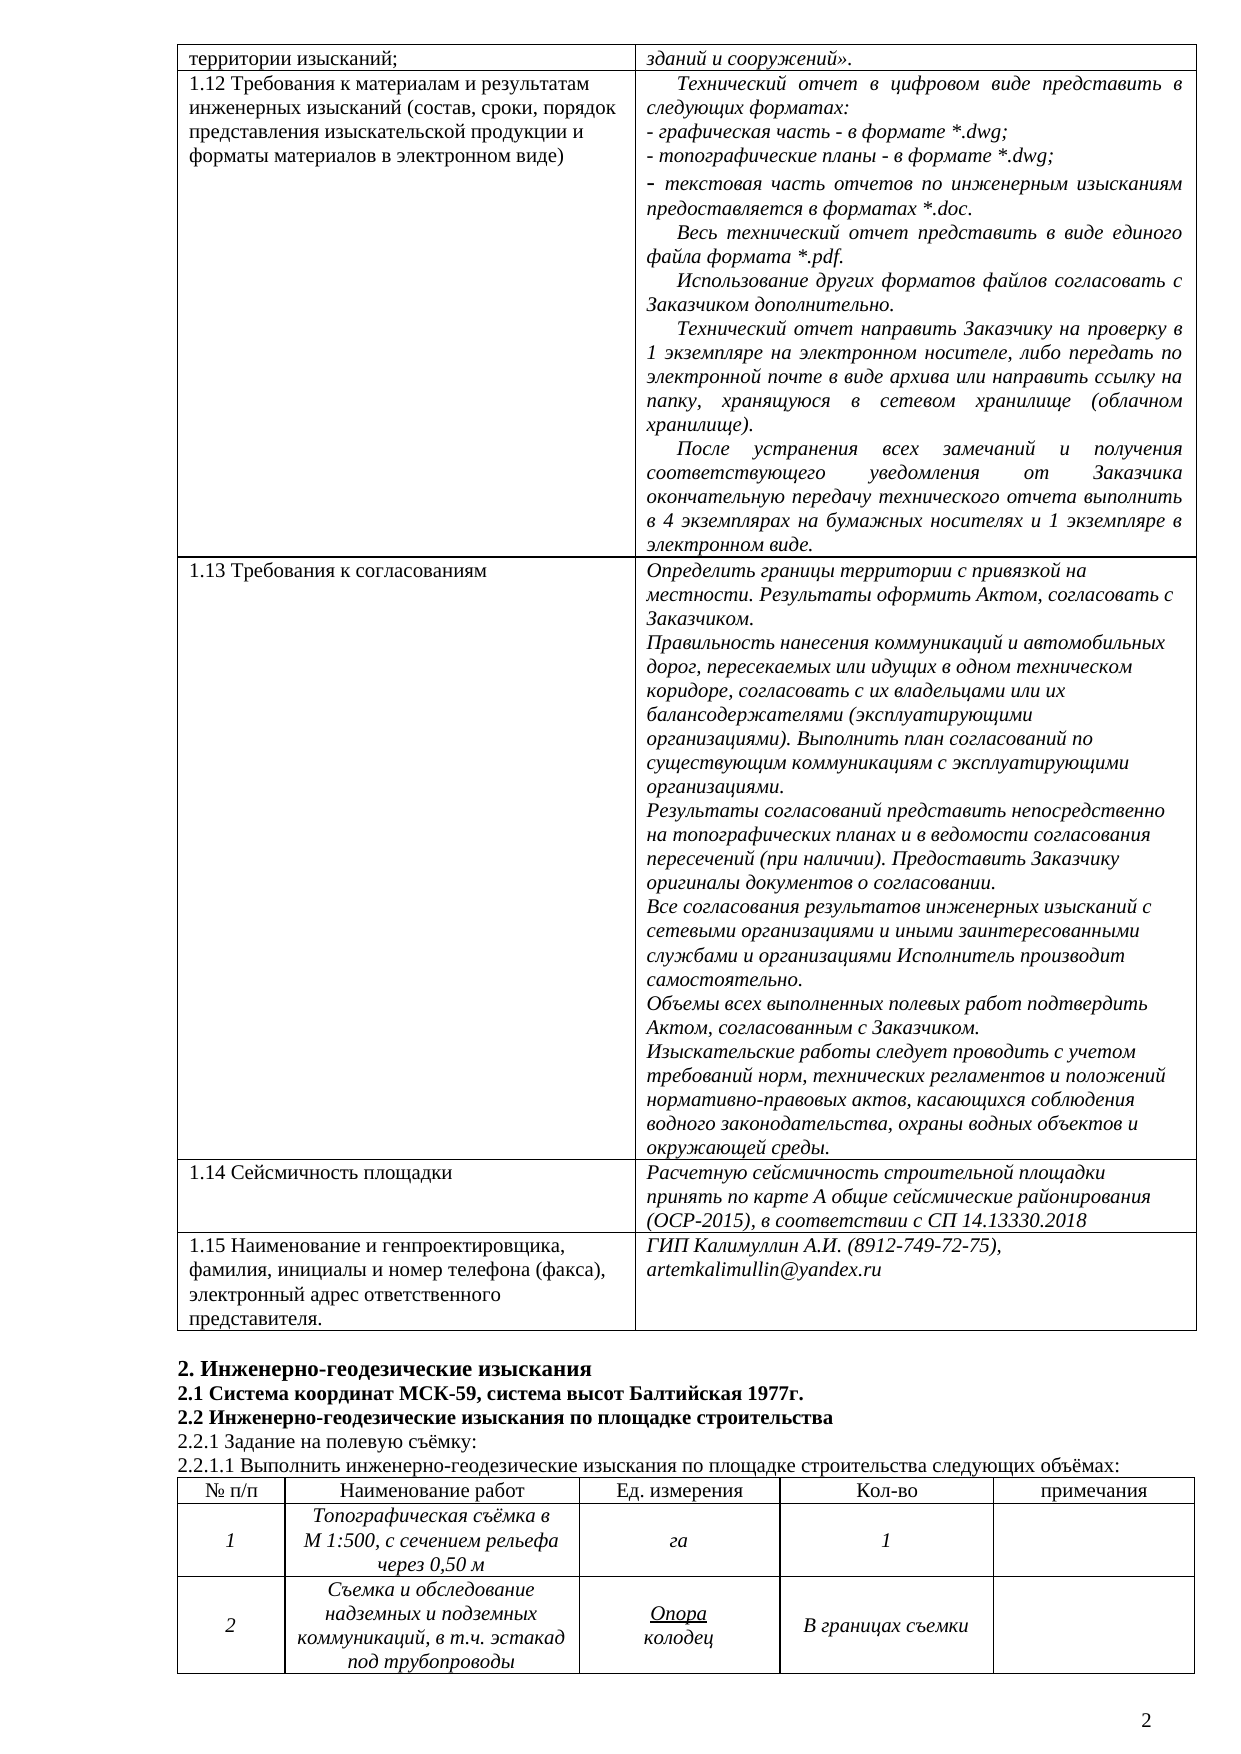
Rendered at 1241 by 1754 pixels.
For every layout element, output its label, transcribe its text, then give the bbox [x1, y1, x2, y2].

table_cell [178, 45, 635, 69]
text 2.2 Инженерно-геодезические изыскания по площадке строительства [177, 1405, 1152, 1429]
text 2.2.1.1 Выполнить инженерно-геодезические изыскания по площадке строительства следующих объёмах: [177, 1453, 1152, 1477]
table_cell Опора колодец [580, 1577, 779, 1673]
table_cell [994, 1577, 1194, 1673]
table_cell 1.15 Наименование и генпроектировщика, фамилия, инициалы и номер телефона (факса), электронный адрес ответственного представителя. [178, 1233, 635, 1329]
table_cell [994, 1504, 1194, 1576]
table_header Кол-во [781, 1478, 993, 1502]
table_header № п/п [178, 1478, 284, 1502]
table_cell га [580, 1504, 779, 1576]
text 2. Инженерно-геодезические изыскания [177, 1355, 1152, 1381]
table_cell 1 [178, 1504, 284, 1576]
text 2.1 Система координат МСК-59, система высот Балтийская 1977г. [177, 1381, 1152, 1405]
table_cell Технический отчет в цифровом виде представить в следующих форматах: - графическая часть - в формате *.dwg; - топографические планы - в формате *.dwg; - текстовая часть отчетов по инженерным изысканиям предоставляется в форматах *.doc. Весь технический отчет представить в виде единого файла формата *.pdf. Использование других форматов файлов согласовать с Заказчиком дополнительно. Технический отчет направить Заказчику на проверку в 1 экземпляре на электронном носителе, либо передать по электронной почте в виде архива или направить ссылку на папку, хранящуюся в сетевом хранилище (облачном хранилище). После устранения всех замечаний и получения соответствующего уведомления от Заказчика окончательную передачу технического отчета выполнить в 4 экземплярах на бумажных носителях и 1 экземпляре в электронном виде. [636, 71, 1196, 556]
table_cell 1.12 Требования к материалам и результатам инженерных изысканий (состав, сроки, порядок представления изыскательской продукции и форматы материалов в электронном виде) [178, 71, 635, 556]
table_cell 1.13 Требования к согласованиям [178, 558, 635, 1159]
table_cell В границах съемки [781, 1577, 993, 1673]
table_header Ед. измерения [580, 1478, 779, 1502]
table_cell Расчетную сейсмичность строительной площадки принять по карте А общие сейсмические районирования (ОСР-2015), в соответствии с СП 14.13330.2018 [636, 1160, 1196, 1232]
table_cell 2 [178, 1577, 284, 1673]
table_cell Съемка и обследование надземных и подземных коммуникаций, в т.ч. эстакад под трубопроводы [286, 1577, 579, 1673]
table_header Наименование работ [286, 1478, 579, 1502]
table_cell 1.14 Сейсмичность площадки [178, 1160, 635, 1232]
table_cell Определить границы территории с привязкой на местности. Результаты оформить Актом, согласовать с Заказчиком. Правильность нанесения коммуникаций и автомобильных дорог, пересекаемых или идущих в одном техническом коридоре, согласовать с их владельцами или их балансодержателями (эксплуатирующими организациями). Выполнить план согласований по существующим коммуникациям с эксплуатирующими организациями. Результаты согласований представить непосредственно на топографических планах и в ведомости согласования пересечений (при наличии). Предоставить Заказчику оригиналы документов о согласовании. Все согласования результатов инженерных изысканий с сетевыми организациями и иными заинтересованными службами и организациями Исполнитель производит самостоятельно. Объемы всех выполненных полевых работ подтвердить Актом, согласованным с Заказчиком. Изыскательские работы следует проводить с учетом требований норм, технических регламентов и положений нормативно-правовых актов, касающихся соблюдения водного законодательства, охраны водных объектов и окружающей среды. [636, 558, 1196, 1159]
table_header примечания [994, 1478, 1194, 1502]
text 2.2.1 Задание на полевую съёмку: [177, 1429, 1152, 1453]
table_cell ГИП Калимуллин А.И. (8912-749-72-75), artemkalimullin@yandex.ru [636, 1233, 1196, 1329]
table_cell Топографическая съёмка в М 1:500, с сечением рельефа через 0,50 м [286, 1504, 579, 1576]
table_cell 1 [781, 1504, 993, 1576]
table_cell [636, 45, 1196, 69]
